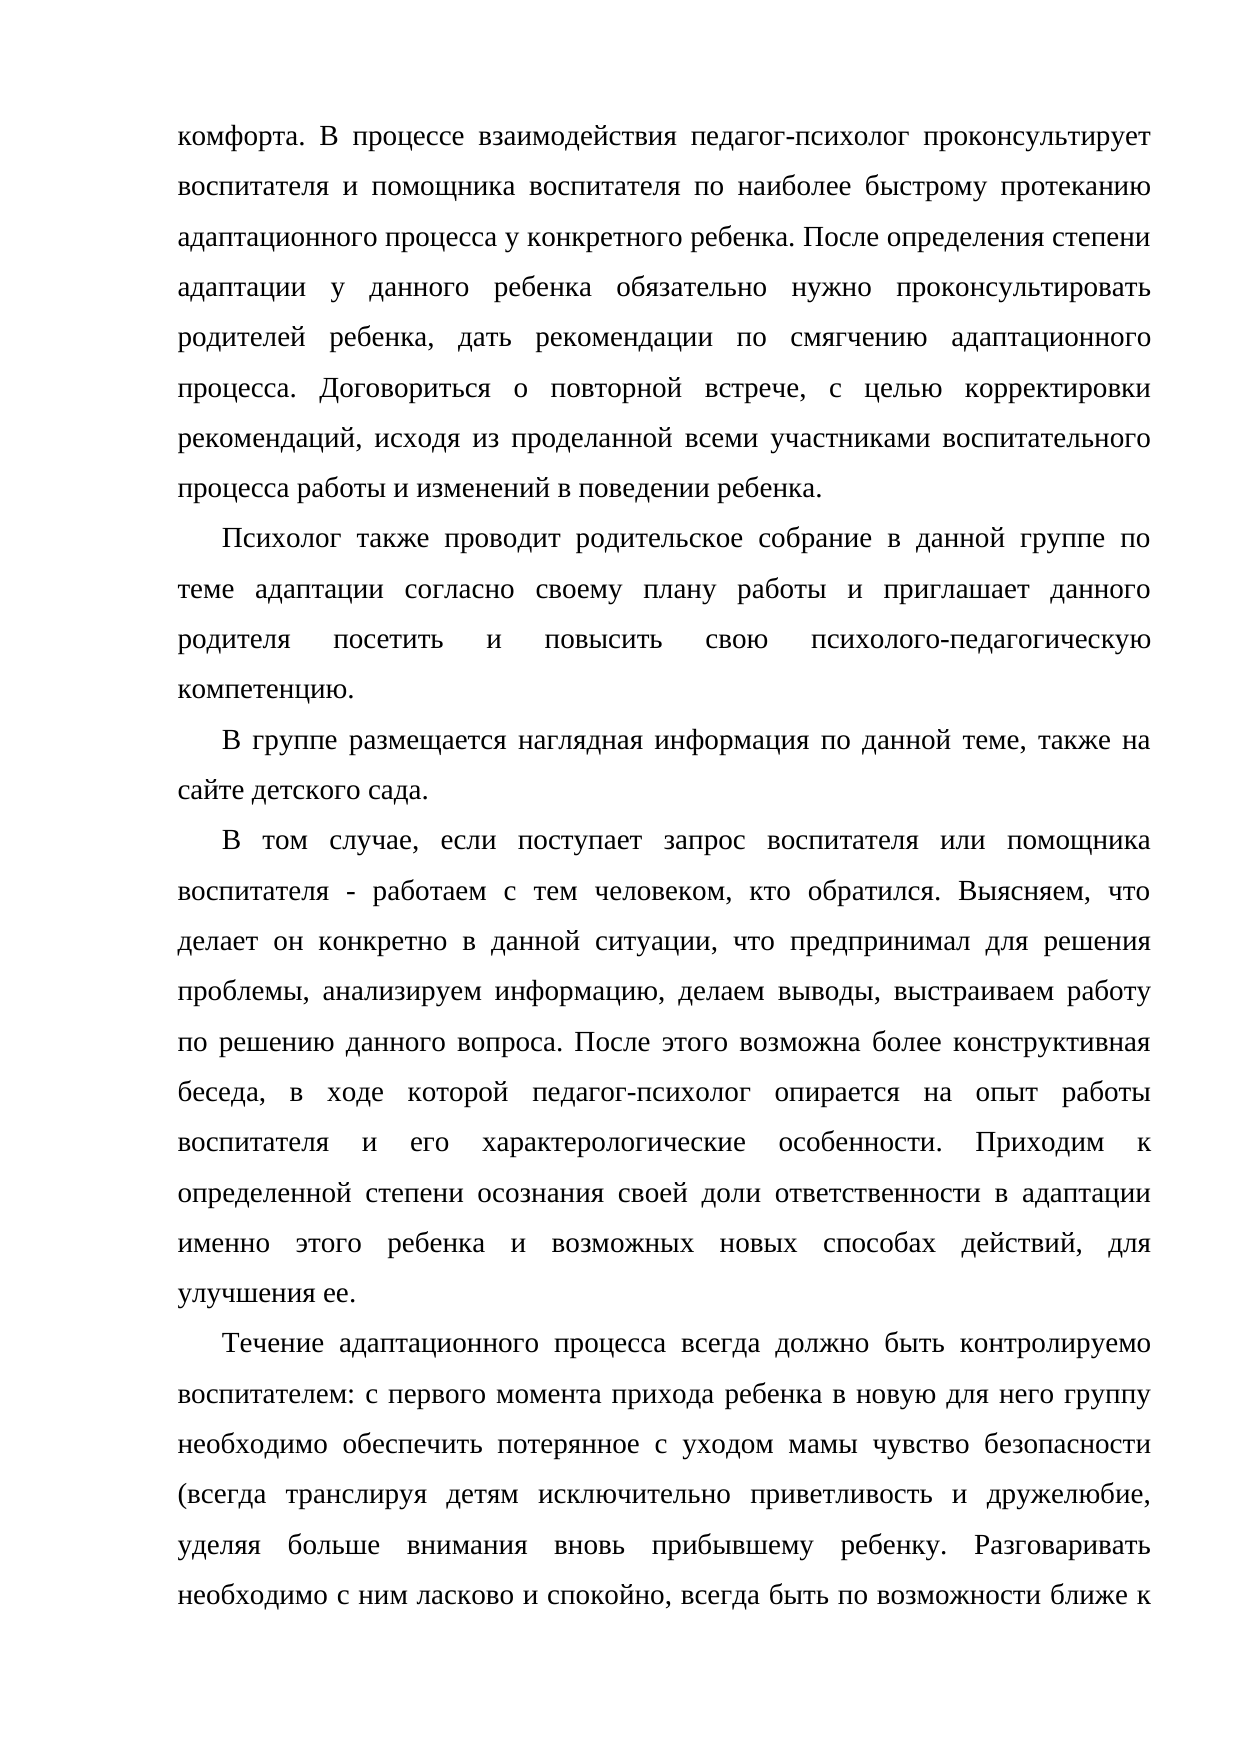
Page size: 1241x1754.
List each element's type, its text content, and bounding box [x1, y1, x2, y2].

text Психолог также проводит родительское собрание в данной группе по теме адаптации согласно своему плану работы и приглашает данного родителя посетить и повысить свою психолого-педагогическую компетенцию. [177, 521, 1152, 705]
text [177, 1326, 1152, 1611]
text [177, 118, 1152, 504]
text В группе размещается наглядная информация по данной теме, также на сайте детского сада. [177, 722, 1152, 806]
text В том случае, если поступает запрос воспитателя или помощника воспитателя - работаем с тем человеком, кто обратился. Выясняем, что делает он конкретно в данной ситуации, что предпринимал для решения проблемы, анализируем информацию, делаем выводы, выстраиваем работу по решению данного вопроса. После этого возможна более конструктивная беседа, в ходе которой педагог-психолог опирается на опыт работы воспитателя и его характерологические особенности. Приходим к определенной степени осознания своей доли ответственности в адаптации именно этого ребенка и возможных новых способах действий, для улучшения ее. [177, 822, 1152, 1309]
